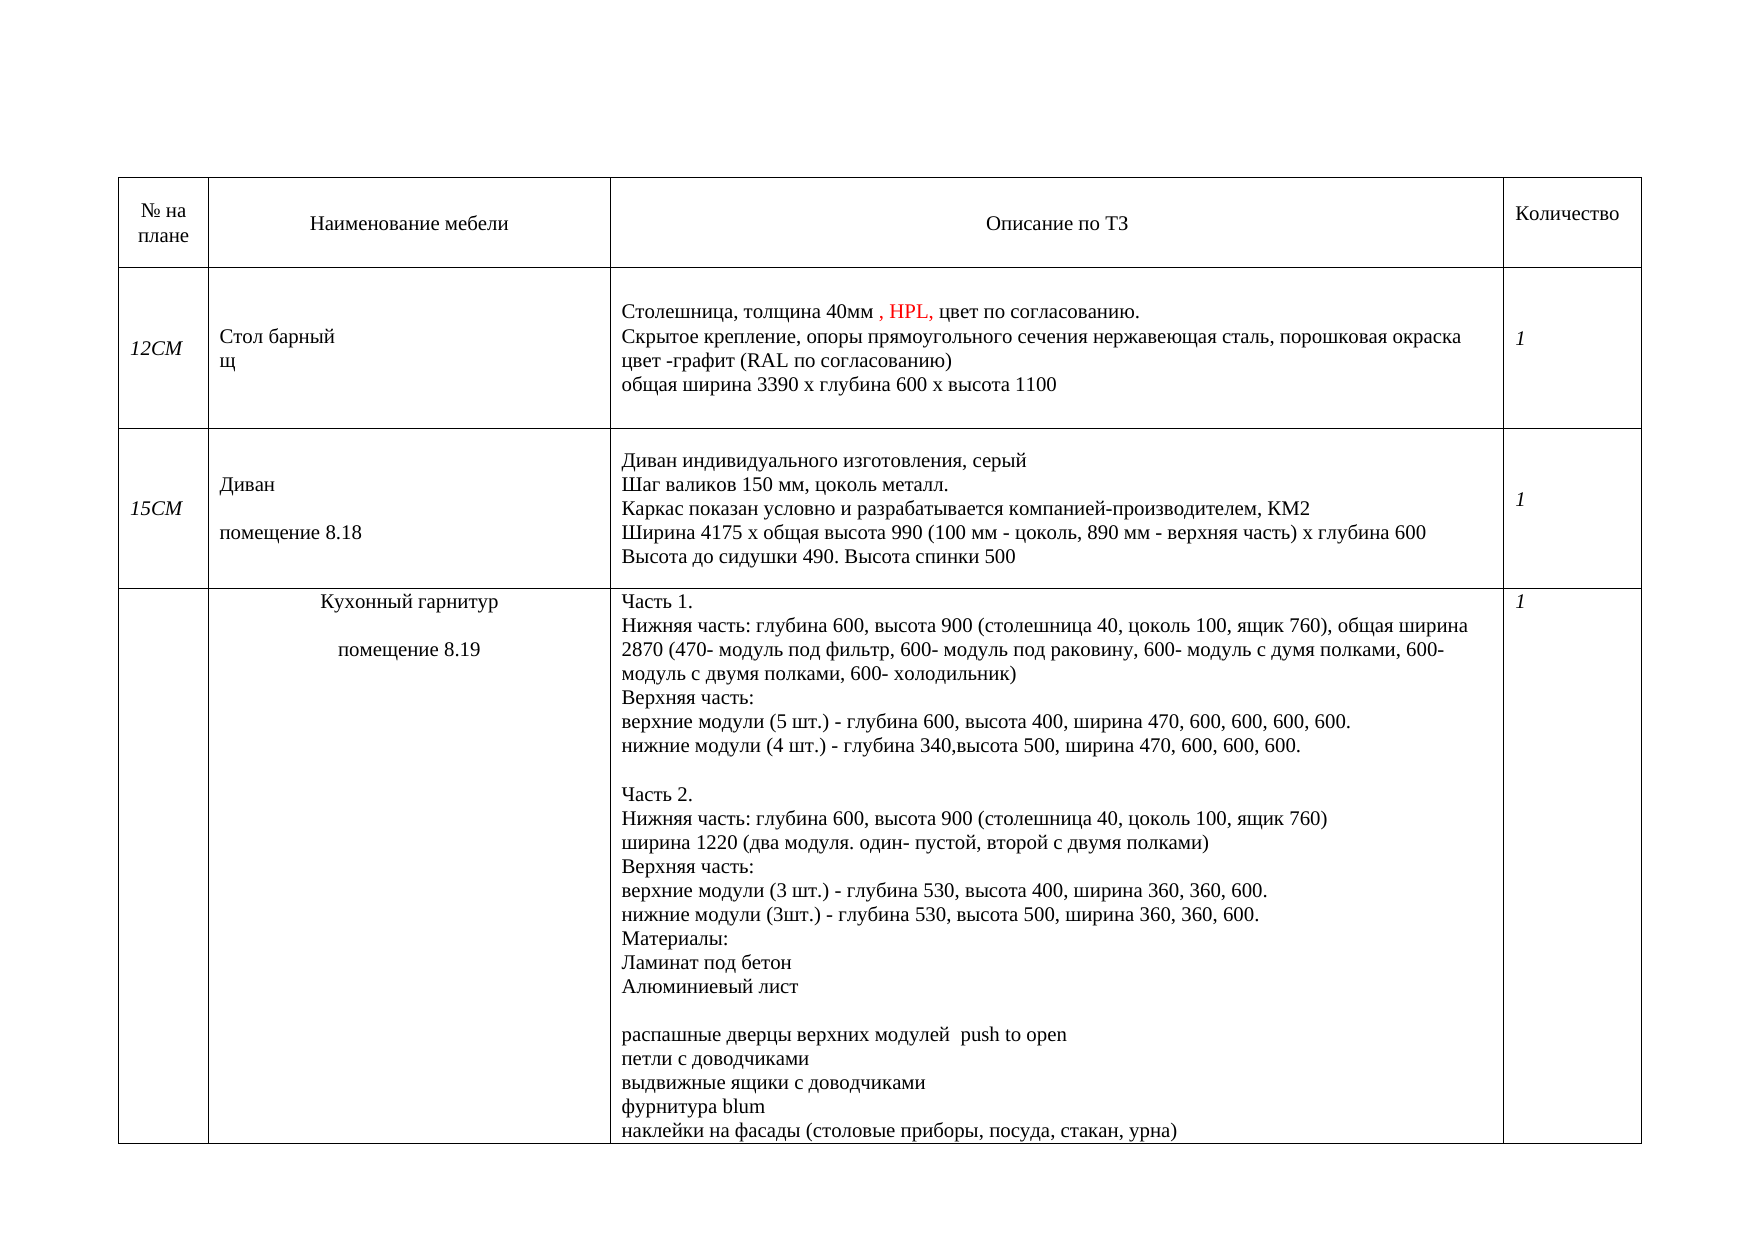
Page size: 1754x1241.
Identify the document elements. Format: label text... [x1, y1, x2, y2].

table_cell [119, 589, 208, 1142]
table_cell 15СМ [119, 429, 208, 588]
table_header Количество [1504, 178, 1641, 267]
table_cell Стол барный щ [209, 268, 610, 427]
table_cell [611, 589, 1503, 1142]
table_cell 1 [1504, 589, 1641, 1142]
table_header Описание по ТЗ [611, 178, 1503, 267]
table_cell Диван индивидуального изготовления, серый Шаг валиков 150 мм, цоколь металл. Каркас показан условно и разрабатывается компанией-производителем, КМ2 Ширина 4175 x общая высота 990 (100 мм - цоколь, 890 мм - верхняя часть) x глубина 600 Высота до сидушки 490. Высота спинки 500 [611, 429, 1503, 588]
table_cell Кухонный гарнитур помещение 8.19 [209, 589, 610, 1142]
table_cell Диван помещение 8.18 [209, 429, 610, 588]
table_cell 1 [1504, 429, 1641, 588]
table_header Наименование мебели [209, 178, 610, 267]
table_cell Столешница, толщина 40мм , HPL, цвет по согласованию. Скрытое крепление, опоры прямоугольного сечения нержавеющая сталь, порошковая окраска цвет -графит (RAL по согласованию) общая ширина 3390 x глубина 600 x высота 1100 [611, 268, 1503, 427]
table_cell 1 [1504, 268, 1641, 427]
table_header № на плане [119, 178, 208, 267]
table_cell 12СМ [119, 268, 208, 427]
